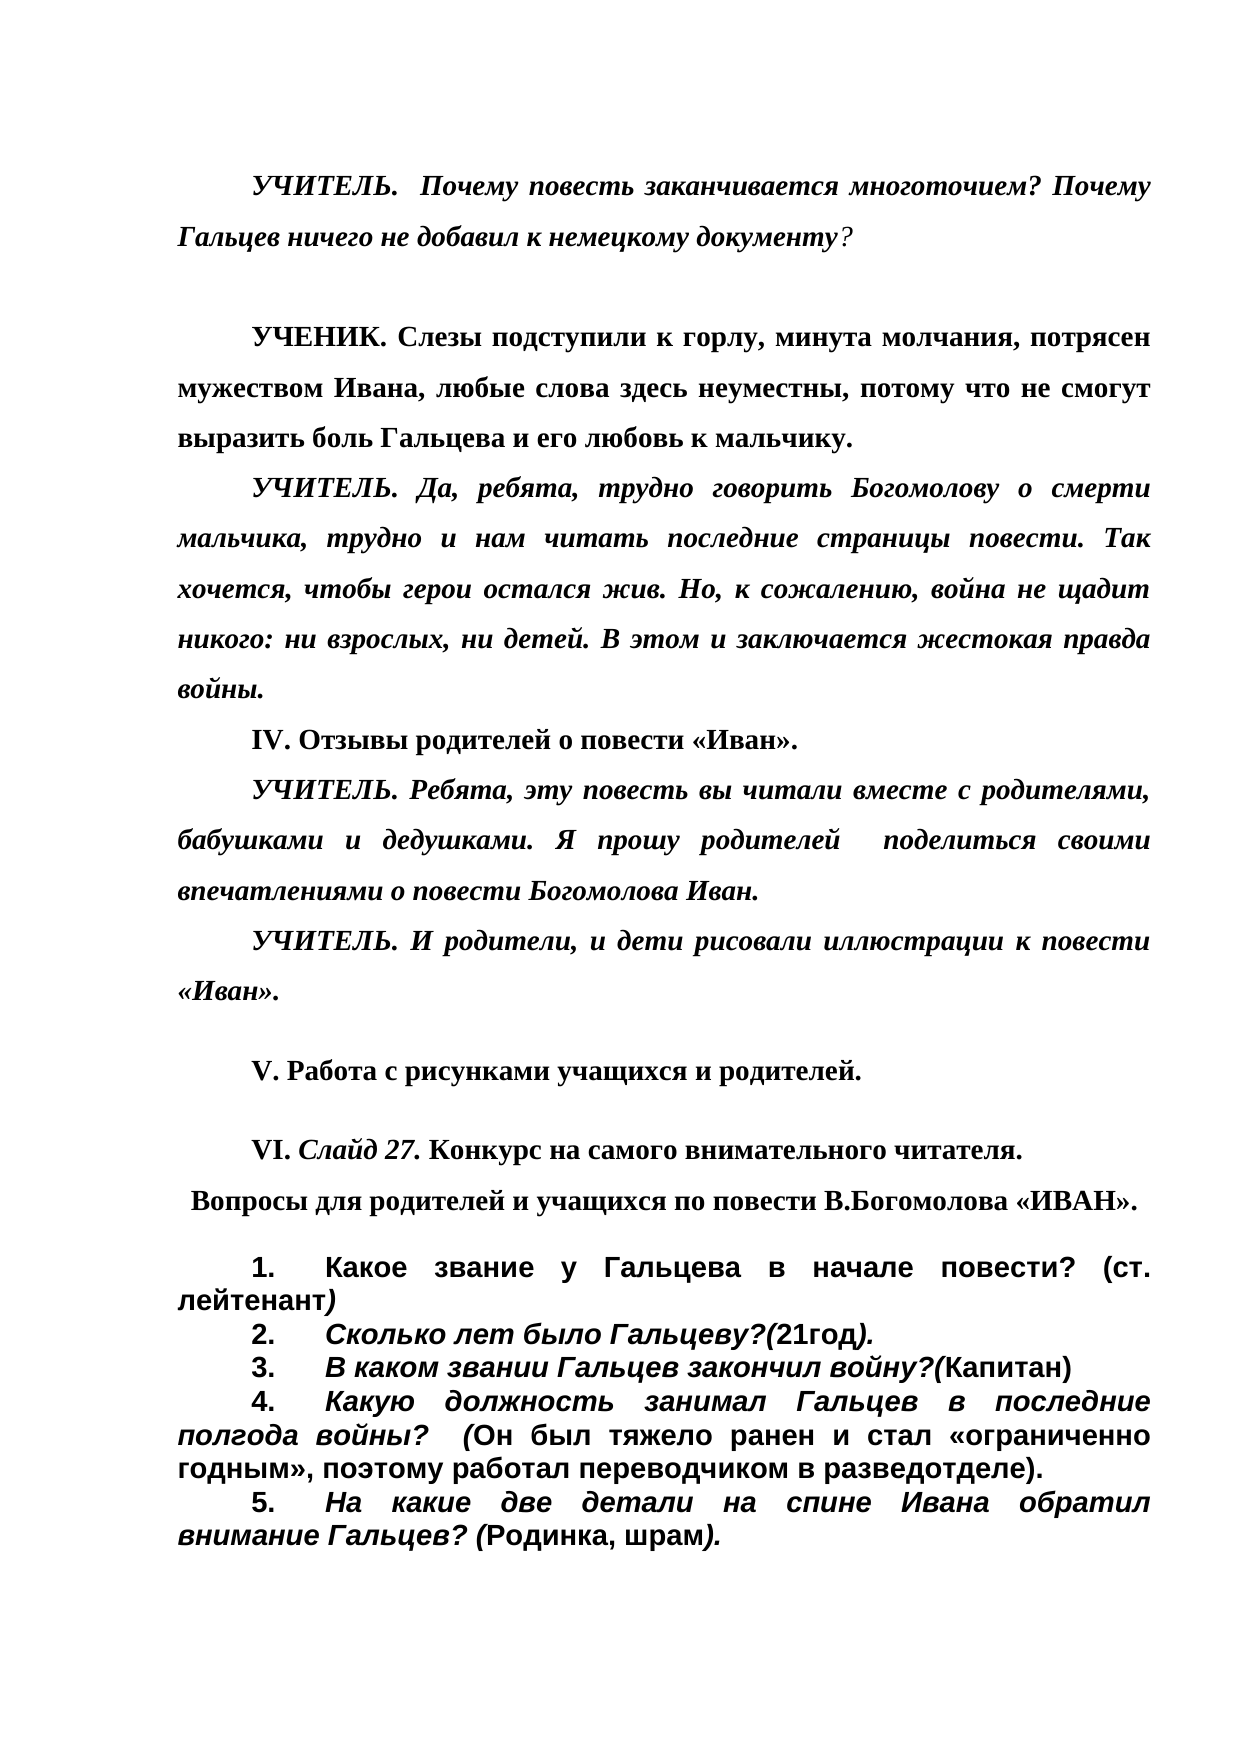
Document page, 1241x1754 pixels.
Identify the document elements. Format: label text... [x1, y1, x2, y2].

text УЧИТЕЛЬ. Ребята, эту повесть вы читали вместе с родителями, бабушками и дедушками. Я прошу родителей поделиться своими впечатлениями о повести Богомолова Иван. [177, 772, 1152, 906]
text УЧЕНИК. Слезы подступили к горлу, минута молчания, потрясен мужеством Ивана, любые слова здесь неуместны, потому что не смогут выразить боль Гальцева и его любовь к мальчику. [177, 319, 1152, 453]
text IV. Отзывы родителей о повести «Иван». [177, 722, 1152, 755]
text VI. Слайд 27. Конкурс на самого внимательного читателя. [177, 1132, 1152, 1166]
list Какую должность занимал Гальцев в последние полгода войны? (Он был тяжело ранен и стал «ограниченно годным», поэтому работал переводчиком в разведотделе). [177, 1384, 1152, 1484]
text УЧИТЕЛЬ. Да, ребята, трудно говорить Богомолову о смерти мальчика, трудно и нам читать последние страницы повести. Так хочется, чтобы герои остался жив. Но, к сожалению, война не щадит никого: ни взрослых, ни детей. В этом и заключается жестокая правда войны. [177, 470, 1152, 705]
text V. Работа с рисунками учащихся и родителей. [177, 1053, 1152, 1086]
list На какие две детали на спине Ивана обратил внимание Гальцев? (Родинка, шрам). [177, 1484, 1152, 1552]
text УЧИТЕЛЬ. Почему повесть заканчивается многоточием? Почему Гальцев ничего не добавил к немецкому документу? [177, 168, 1152, 252]
text УЧИТЕЛЬ. И родители, и дети рисовали иллюстрации к повести «Иван». [177, 923, 1152, 1007]
list В каком звании Гальцев закончил войну?(Капитан) [177, 1350, 1152, 1384]
text Вопросы для родителей и учащихся по повести В.Богомолова «ИВАН». [177, 1183, 1152, 1216]
list Сколько лет было Гальцеву?(21год). [177, 1317, 1152, 1350]
list Какое звание у Гальцева в начале повести? (ст. лейтенант) [177, 1250, 1152, 1317]
